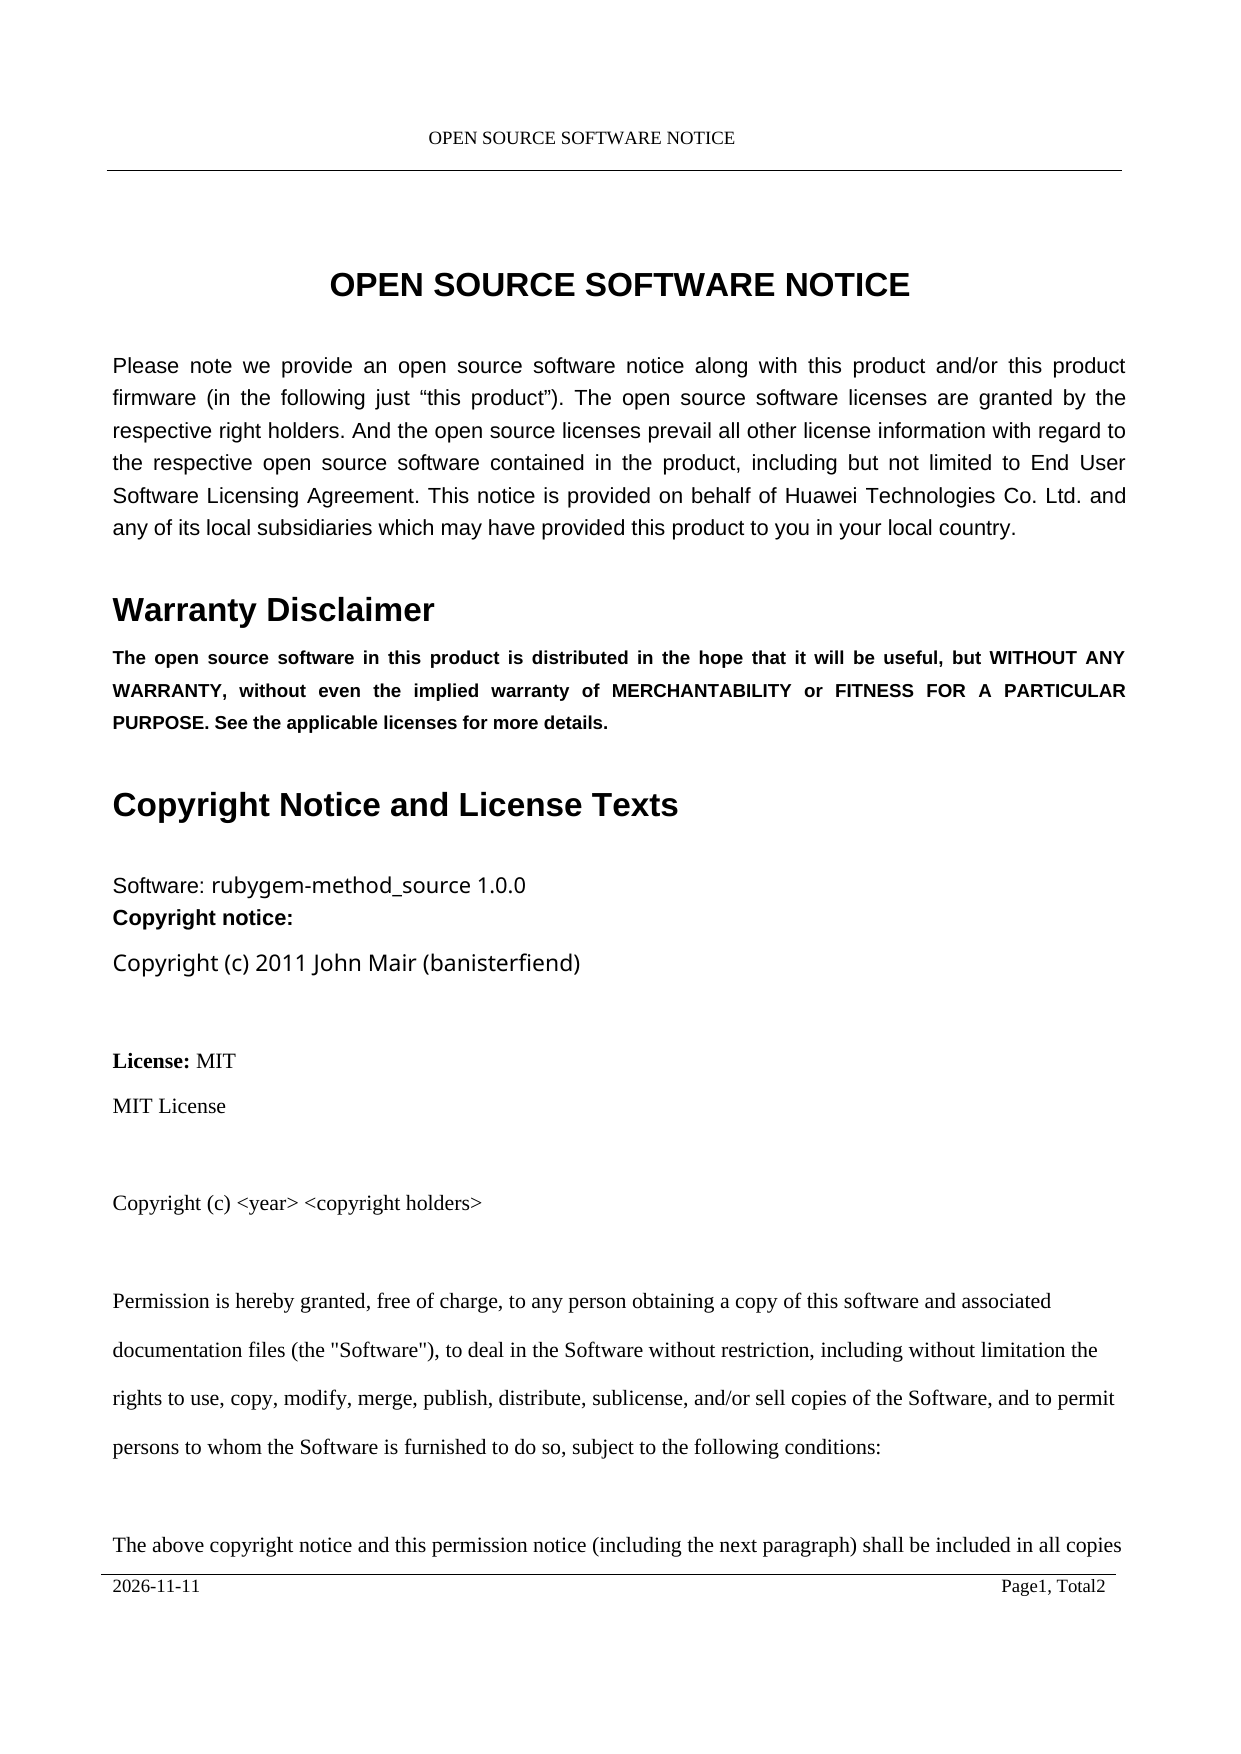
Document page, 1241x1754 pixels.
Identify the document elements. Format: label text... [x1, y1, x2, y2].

text Copyright notice: [112, 901, 1128, 934]
text Please note we provide an open source software notice along with this product and/or this product firmware (in the following just “this product”). The open source software licenses are granted by the respective right holders. And the open source licenses prevail all other license information with regard to the respective open source software contained in the product, including but not limited to End User Software Licensing Agreement. This notice is provided on behalf of Huawei Technologies Co. Ltd. and any of its local subsidiaries which may have provided this product to you in your local country. [112, 349, 1128, 544]
text Copyright (c) 2011 John Mair (banisterfiend) [112, 947, 1128, 1028]
text OPEN SOURCE SOFTWARE NOTICE [112, 251, 1128, 316]
text License: MIT [112, 1044, 1128, 1077]
text Warranty Disclaimer [112, 576, 1128, 641]
text Software: rubygem-method_source 1.0.0 [112, 869, 1128, 901]
text Copyright Notice and License Texts [112, 771, 1128, 836]
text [112, 1089, 1128, 1560]
text The open source software in this product is distributed in the hope that it will be useful, but WITHOUT ANY WARRANTY, without even the implied warranty of MERCHANTABILITY or FITNESS FOR A PARTICULAR PURPOSE. See the applicable licenses for more details. [112, 641, 1128, 739]
